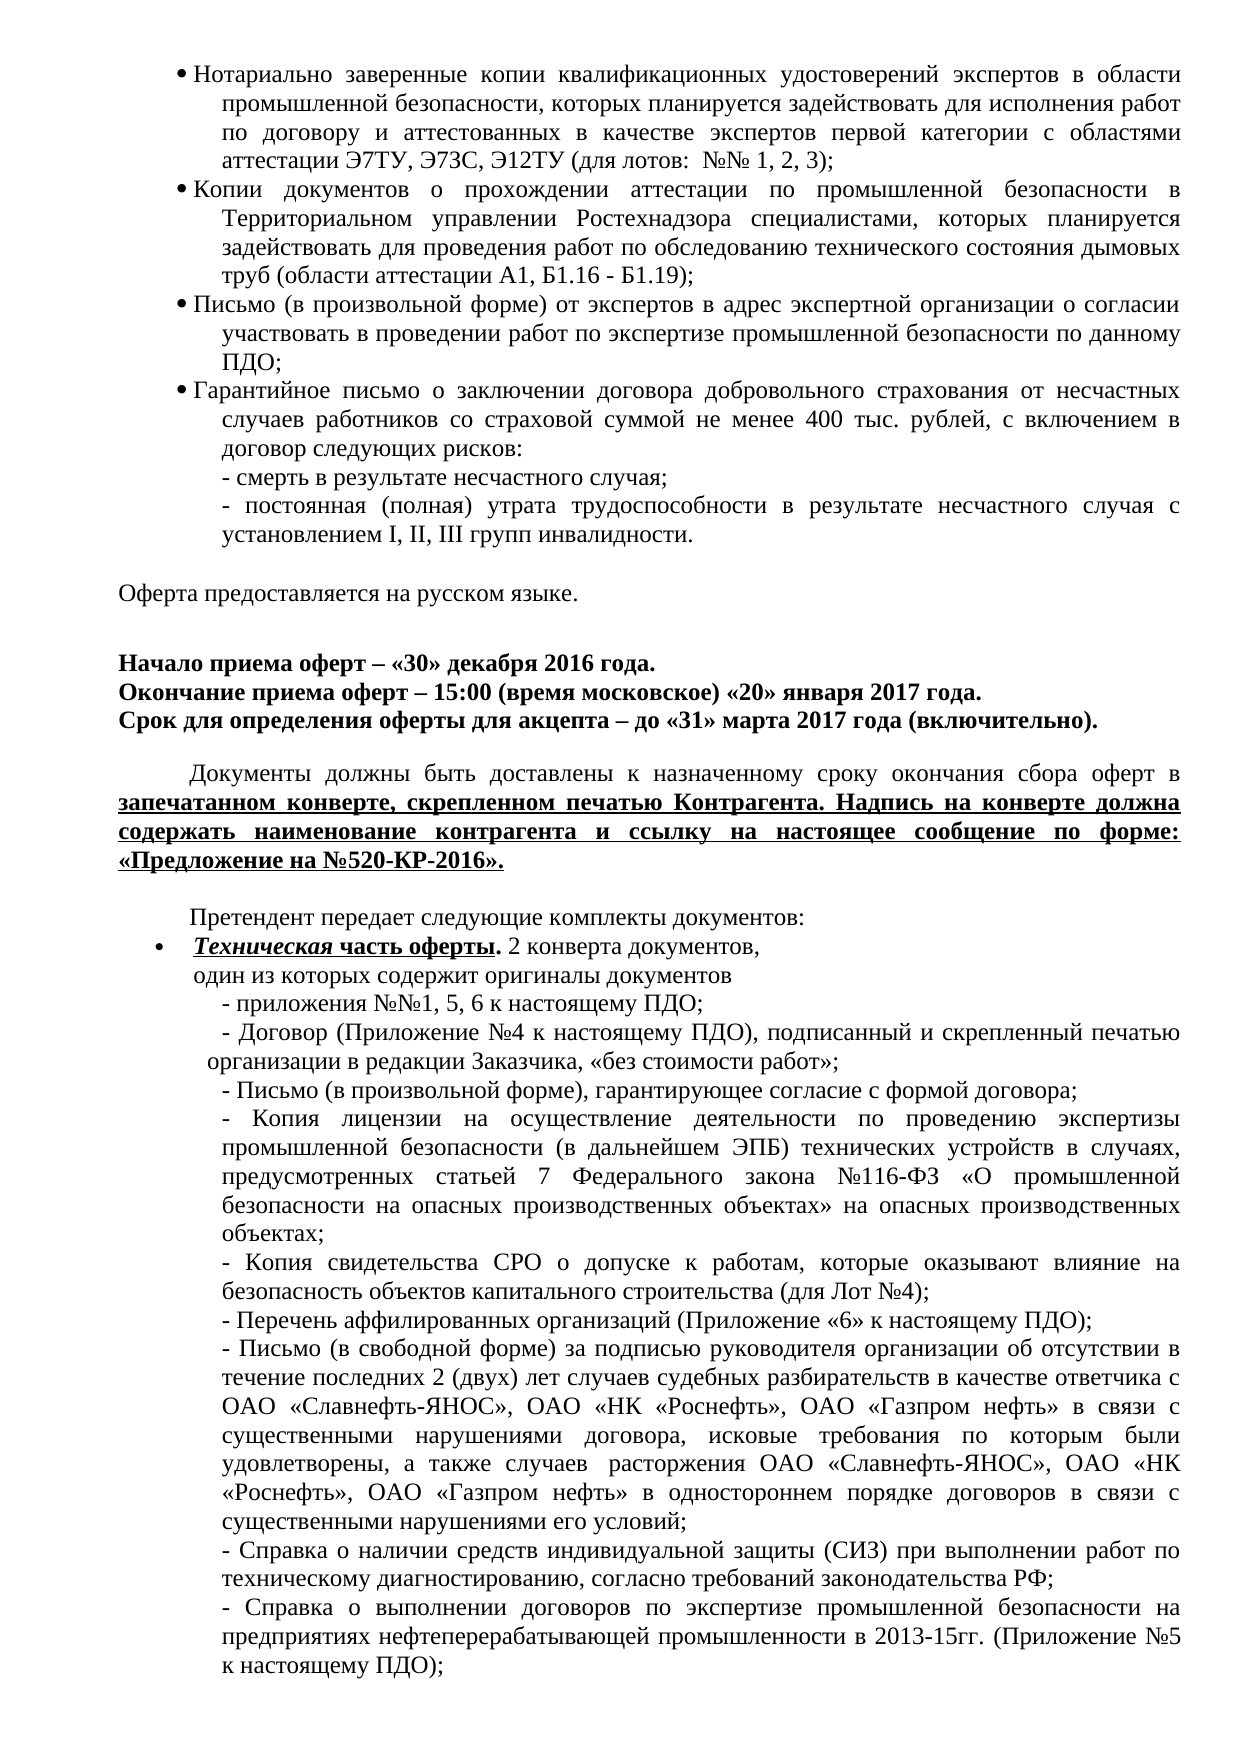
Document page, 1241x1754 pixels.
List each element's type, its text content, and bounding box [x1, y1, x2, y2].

text Претендент передает следующие комплекты документов: [118, 902, 1181, 931]
list Нотариально заверенные копии квалификационных удостоверений экспертов в области промышленной безопасности, которых планируется задействовать для исполнения работ по договору и аттестованных в качестве экспертов первой категории с областями аттестации Э7ТУ, Э7ЗС, Э12ТУ (для лотов: №№ 1, 2, 3); [177, 59, 1181, 174]
text Срок для определения оферты для акцепта – до «31» марта 2017 года (включительно). [118, 706, 1181, 734]
text - Перечень аффилированных организаций (Приложение «6» к настоящему ПДО); [222, 1305, 1181, 1333]
text - приложения №№1, 5, 6 к настоящему ПДО; [207, 988, 1181, 1017]
list Техническая часть оферты. 2 конверта документов, [156, 931, 1181, 960]
text один из которых содержит оригиналы документов [193, 960, 1181, 988]
text - Справка о наличии средств индивидуальной защиты (СИЗ) при выполнении работ по техническому диагностированию, согласно требований законодательства РФ; [222, 1535, 1181, 1592]
text - Договор (Приложение №4 к настоящему ПДО), подписанный и скрепленный печатью организации в редакции Заказчика, «без стоимости работ»; [207, 1017, 1181, 1075]
text Начало приема оферт – «30» декабря 2016 года. [118, 648, 1181, 677]
list Гарантийное письмо о заключении договора добровольного страхования от несчастных случаев работников со страховой суммой не менее 400 тыс. рублей, с включением в договор следующих рисков: [177, 375, 1181, 462]
text Документы должны быть доставлены к назначенному сроку окончания сбора оферт в запечатанном конверте, скрепленном печатью Контрагента. Надпись на конверте должна содержать наименование контрагента и ссылку на настоящее сообщение по форме: «Предложение на №520-КР-2016». [118, 814, 1181, 841]
text - Письмо (в свободной форме) за подписью руководителя организации об отсутствии в течение последних 2 (двух) лет случаев судебных разбирательств в качестве ответчика с ОАО «Славнефть-ЯНОС», ОАО «НК «Роснефть», ОАО «Газпром нефть» в связи с существенными нарушениями договора, исковые требования по которым были удовлетворены, а также случаев расторжения ОАО «Славнефть-ЯНОС», ОАО «НК «Роснефть», ОАО «Газпром нефть» в одностороннем порядке договоров в связи с существенными нарушениями его условий; [222, 1333, 1181, 1535]
text Оферта предоставляется на русском языке. [118, 578, 1181, 607]
list Письмо (в произвольной форме) от экспертов в адрес экспертной организации о согласии участвовать в проведении работ по экспертизе промышленной безопасности по данному ПДО; [177, 289, 1181, 375]
text - Копия свидетельства СРО о допуске к работам, которые оказывают влияние на безопасность объектов капитального строительства (для Лот №4); [222, 1247, 1181, 1305]
text Документы должны быть доставлены к назначенному сроку окончания сбора оферт в запечатанном конверте, скрепленном печатью Контрагента. Надпись на конверте должна содержать наименование контрагента и ссылку на настоящее сообщение по форме: «Предложение на №520-КР-2016». [118, 842, 1181, 873]
text - постоянная (полная) утрата трудоспособности в результате несчастного случая с установлением I, II, III групп инвалидности. [177, 490, 1181, 548]
text Документы должны быть доставлены к назначенному сроку окончания сбора оферт в запечатанном конверте, скрепленном печатью Контрагента. Надпись на конверте должна содержать наименование контрагента и ссылку на настоящее сообщение по форме: «Предложение на №520-КР-2016». [118, 758, 1181, 812]
text - Справка о выполнении договоров по экспертизе промышленной безопасности на предприятиях нефтеперерабатывающей промышленности в 2013-15гг. (Приложение №5 к настоящему ПДО); [222, 1592, 1181, 1678]
list Копии документов о прохождении аттестации по промышленной безопасности в Территориальном управлении Ростехнадзора специалистами, которых планируется задействовать для проведения работ по обследованию технического состояния дымовых труб (области аттестации А1, Б1.16 - Б1.19); [177, 174, 1181, 289]
text - Письмо (в произвольной форме), гарантирующее согласие с формой договора; [222, 1075, 1181, 1103]
text Окончание приема оферт – 15:00 (время московское) «20» января 2017 года. [118, 677, 1181, 706]
text - Копия лицензии на осуществление деятельности по проведению экспертизы промышленной безопасности (в дальнейшем ЭПБ) технических устройств в случаях, предусмотренных статьей 7 Федерального закона №116-ФЗ «О промышленной безопасности на опасных производственных объектах» на опасных производственных объектах; [222, 1103, 1181, 1247]
text - смерть в результате несчастного случая; [177, 462, 1181, 490]
